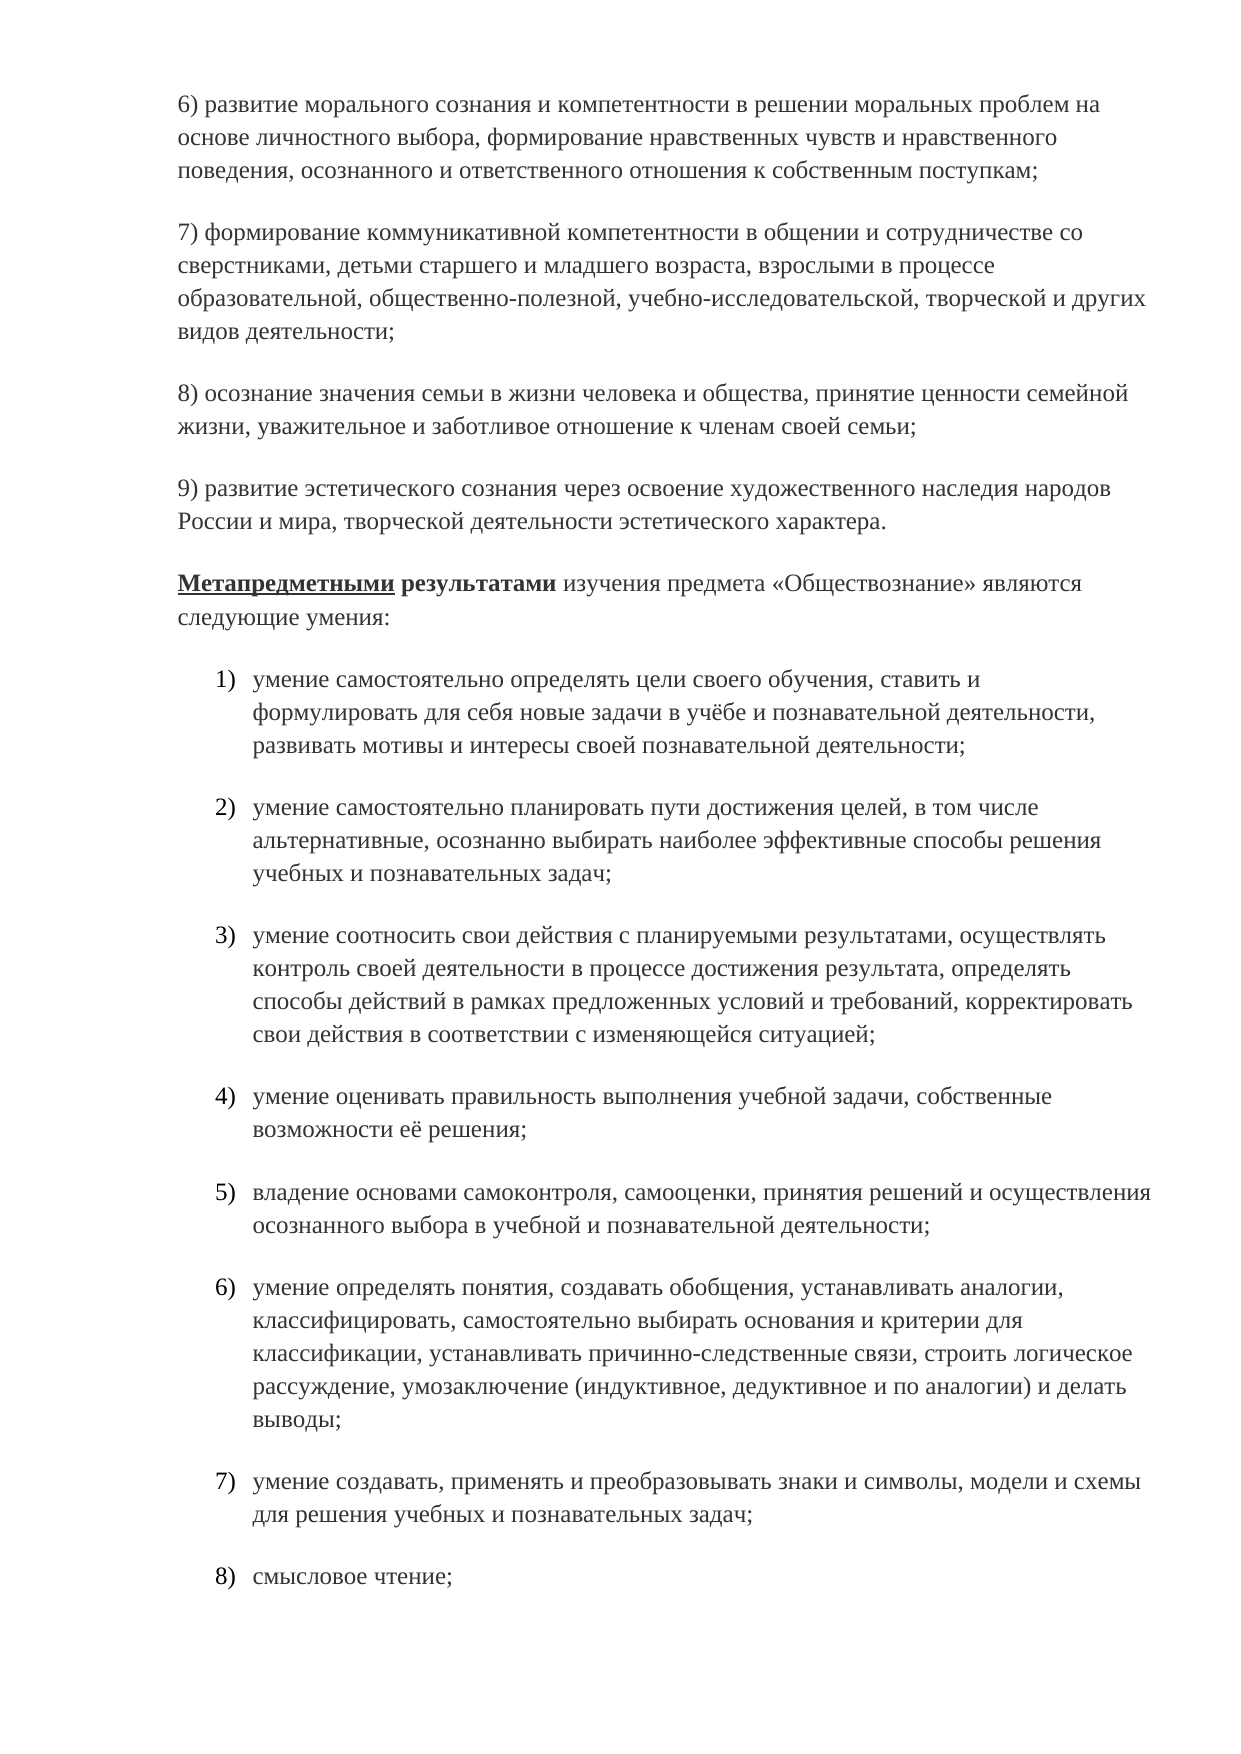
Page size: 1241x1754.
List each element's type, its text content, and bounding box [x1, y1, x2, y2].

text Метапредметными результатами изучения предмета «Обществознание» являются следующие умения: [177, 568, 1152, 630]
list умение самостоятельно определять цели своего обучения, ставить и формулировать для себя новые задачи в учёбе и познавательной деятельности, развивать мотивы и интересы своей познавательной деятельности; [215, 664, 1152, 758]
list умение определять понятия, создавать обобщения, устанавливать аналогии, классифицировать, самостоятельно выбирать основания и критерии для классификации, устанавливать причинно-следственные связи, строить логическое рассуждение, умозаключение (индуктивное, дедуктивное и по аналогии) и делать выводы; [215, 1272, 1152, 1433]
list умение самостоятельно планировать пути достижения целей, в том числе альтернативные, осознанно выбирать наиболее эффективные способы решения учебных и познавательных задач; [215, 792, 1152, 887]
list умение создавать, применять и преобразовывать знаки и символы, модели и схемы для решения учебных и познавательных задач; [215, 1466, 1152, 1528]
list смысловое чтение; [215, 1561, 1152, 1590]
list умение оценивать правильность выполнения учебной задачи, собственные возможности её решения; [215, 1081, 1152, 1143]
text 8) осознание значения семьи в жизни человека и общества, принятие ценности семейной жизни, уважительное и заботливое отношение к членам своей семьи; [177, 378, 1152, 440]
list владение основами самоконтроля, самооценки, принятия решений и осуществления осознанного выбора в учебной и познавательной деятельности; [215, 1177, 1152, 1238]
list умение соотносить свои действия с планируемыми результатами, осуществлять контроль своей деятельности в процессе достижения результата, определять способы действий в рамках предложенных условий и требований, корректировать свои действия в соответствии с изменяющейся ситуацией; [215, 920, 1152, 1048]
text 7) формирование коммуникативной компетентности в общении и сотрудничестве со сверстниками, детьми старшего и младшего возраста, взрослыми в процессе образовательной, общественно-полезной, учебно-исследовательской, творческой и других видов деятельности; [177, 217, 1152, 345]
text 9) развитие эстетического сознания через освоение художественного наследия народов России и мира, творческой деятельности эстетического характера. [177, 473, 1152, 535]
text 6) развитие морального сознания и компетентности в решении моральных проблем на основе личностного выбора, формирование нравственных чувств и нравственного поведения, осознанного и ответственного отношения к собственным поступкам; [177, 89, 1152, 183]
